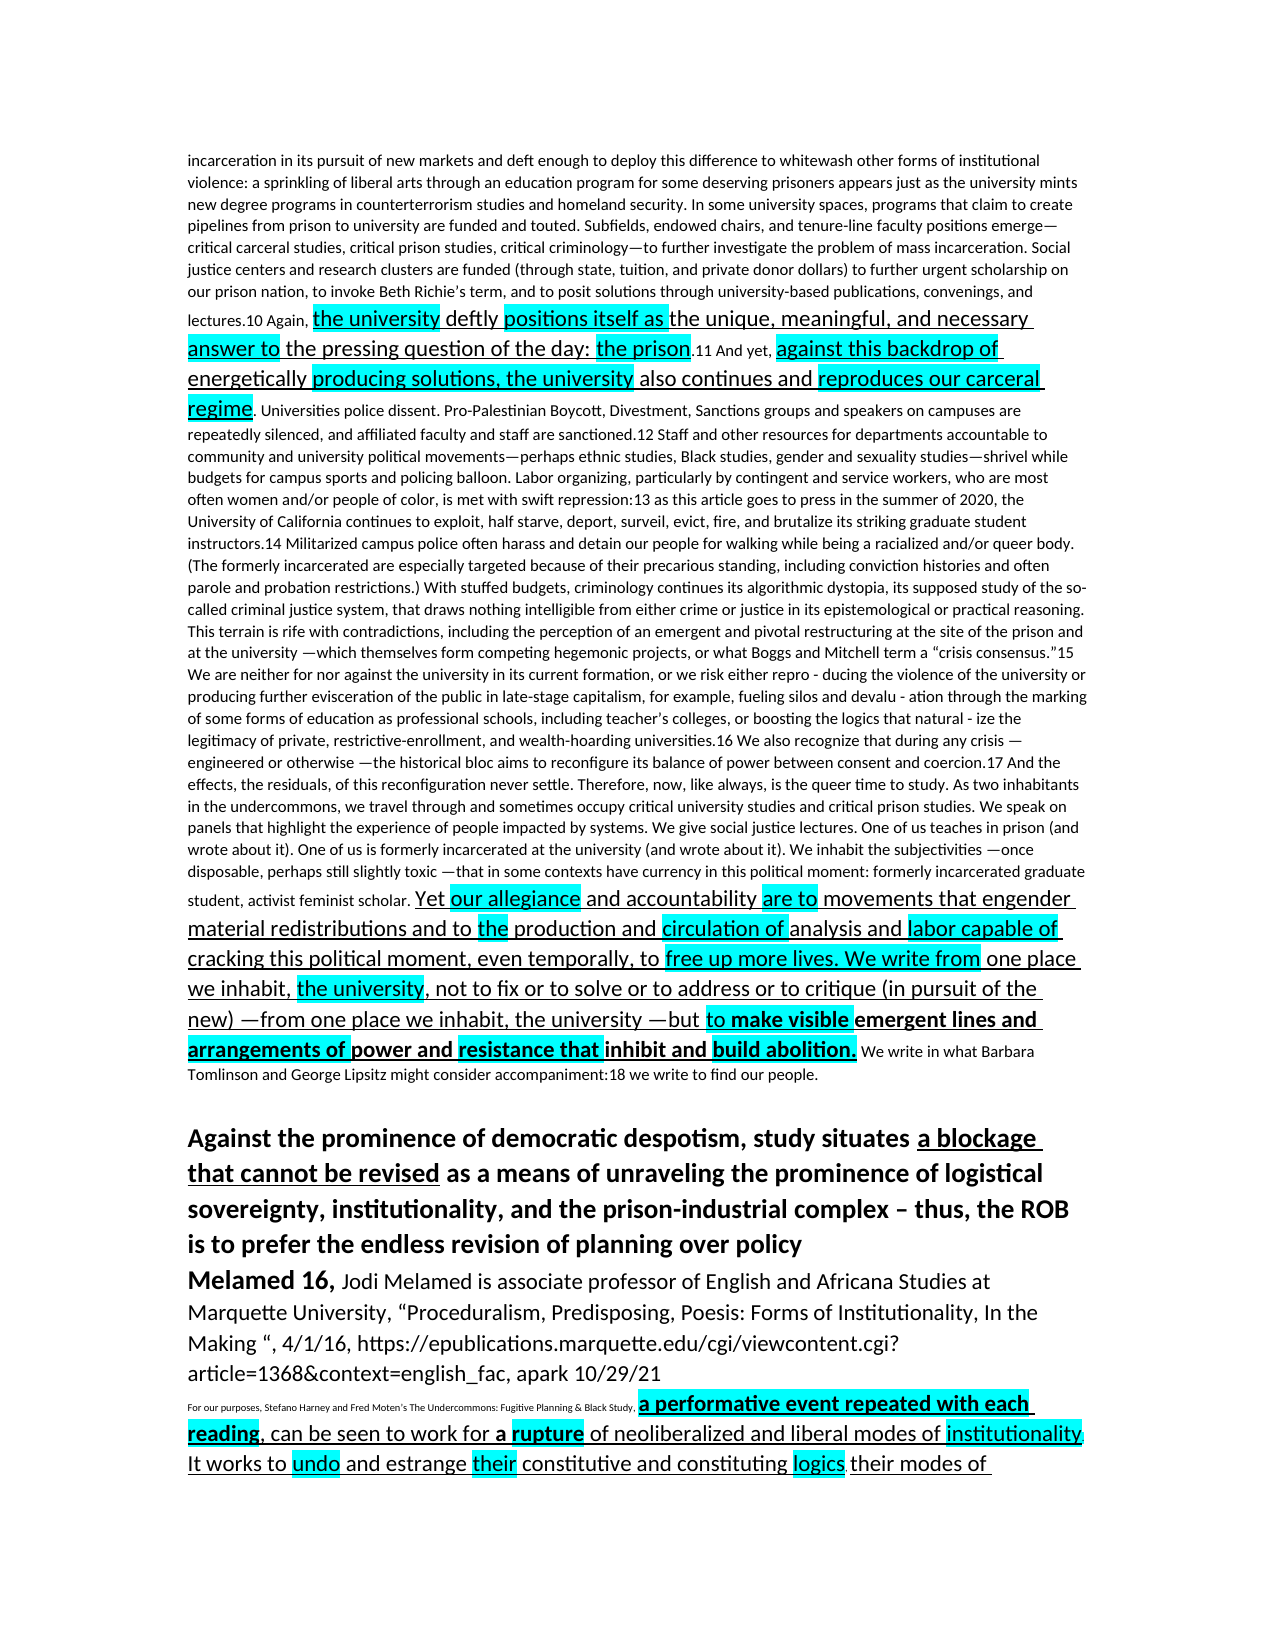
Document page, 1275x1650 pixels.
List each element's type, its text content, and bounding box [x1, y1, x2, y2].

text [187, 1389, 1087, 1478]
text Melamed 16, Jodi Melamed is associate professor of English and Africana Studies at Marquette University, “Proceduralism, Predisposing, Poesis: Forms of Institutionality, In the Making “, 4/1/16, https://epublications.marquette.edu/cgi/viewcontent.cgi?article=1368&context=english_fac, apark 10/29/21 [187, 1263, 1087, 1387]
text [187, 150, 1087, 1085]
subtitle Against the prominence of democratic despotism, study situates a blockage that cannot be revised as a means of unraveling the prominence of logistical sovereignty, institutionality, and the prison-industrial complex – thus, the ROB is to prefer the endless revision of planning over policy [187, 1121, 1087, 1261]
